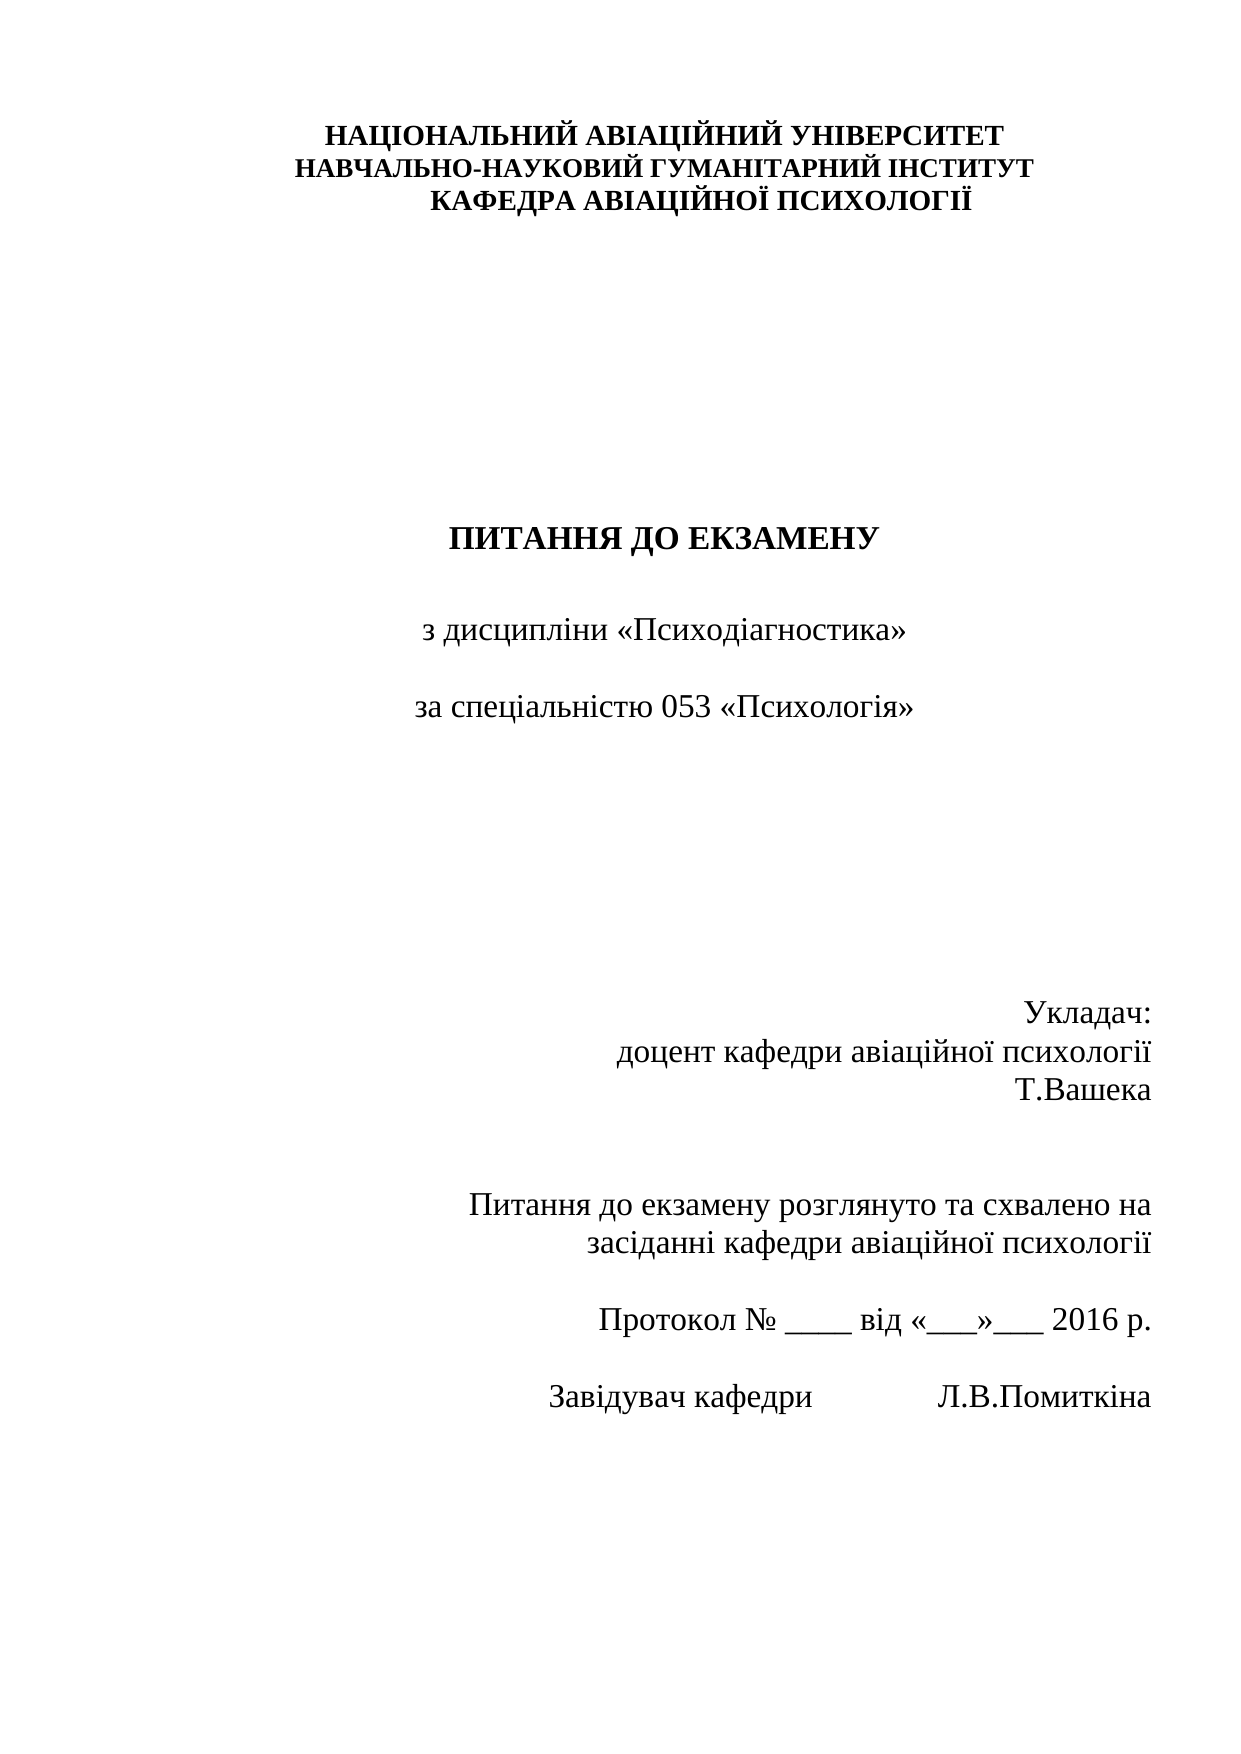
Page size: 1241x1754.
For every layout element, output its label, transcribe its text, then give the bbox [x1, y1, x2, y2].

text Кафедра авіаційної психології [177, 183, 1152, 216]
text Укладач: [177, 993, 1152, 1031]
text Завідувач кафедри Л.В.Помиткіна [177, 1376, 1152, 1414]
text Національний авіаційний університет [177, 118, 1152, 152]
text Навчально-науковий Гуманітарний інститут [177, 152, 1152, 183]
text ПИТАННЯ ДО ЕКЗАМЕНУ [177, 518, 1152, 557]
text доцент кафедри авіаційної психології [177, 1031, 1152, 1069]
text Питання до екзамену розглянуто та схвалено на [177, 1184, 1152, 1223]
text Протокол № ____ від «___»___ 2016 р. [177, 1299, 1152, 1338]
text засіданні кафедри авіаційної психології [177, 1223, 1152, 1261]
text за спеціальністю 053 «Психологія» [177, 686, 1152, 724]
text Т.Вашека [177, 1069, 1152, 1108]
text з дисципліни «Психодіагностика» [177, 609, 1152, 648]
